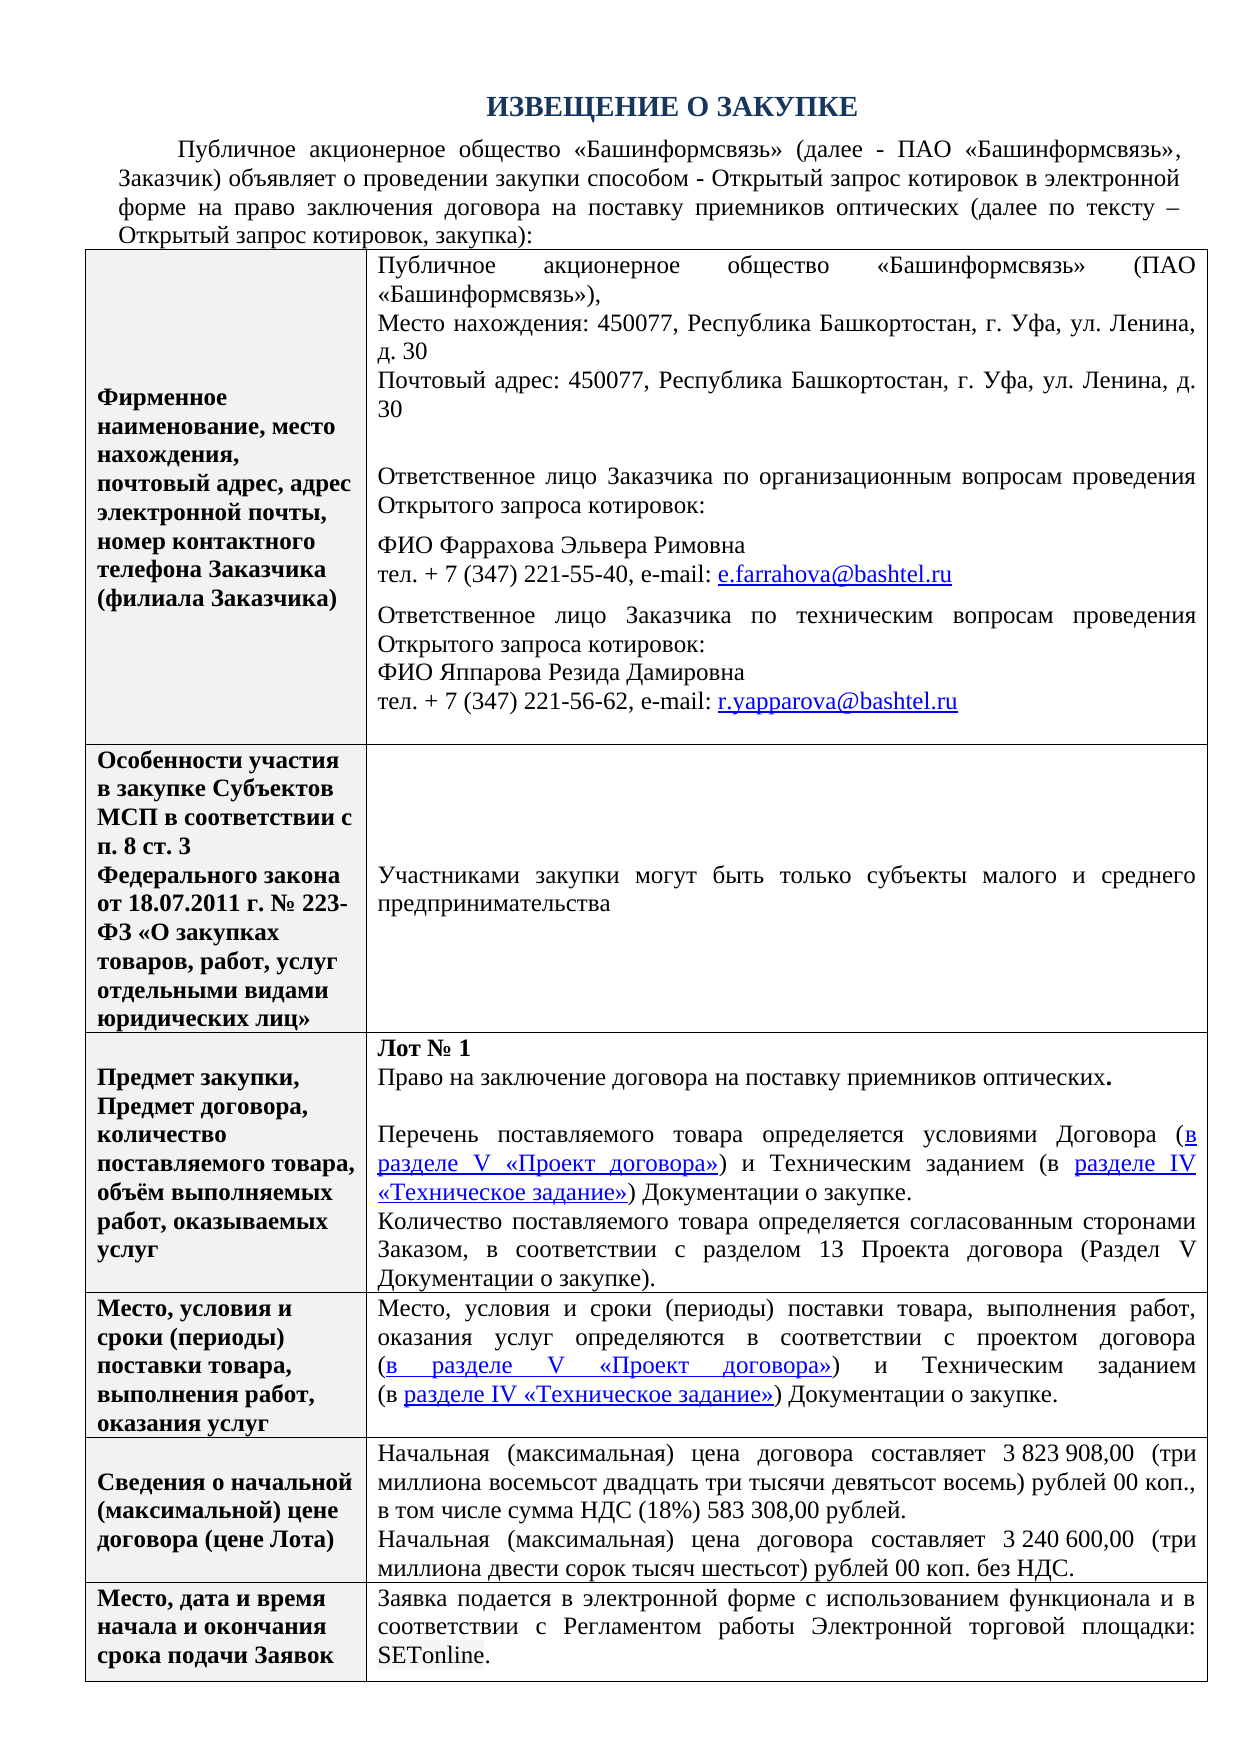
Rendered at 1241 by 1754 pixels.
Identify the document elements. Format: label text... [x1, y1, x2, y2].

table_cell Сведения о начальной (максимальной) цене договора (цене Лота) [86, 1438, 366, 1582]
table_cell Особенности участия в закупке Субъектов МСП в соответствии с п. 8 ст. 3 Федерального закона от 18.07.2011 г. № 223-ФЗ «О закупках товаров, работ, услуг отдельными видами юридических лиц» [86, 745, 366, 1032]
table_cell Место, условия и сроки (периоды) поставки товара, выполнения работ, оказания услуг определяются в соответствии с проектом договора (в разделе V «Проект договора») и Техническим заданием (в разделе IV «Техническое задание») Документации о закупке. [367, 1293, 1207, 1437]
table_cell Участниками закупки могут быть только субъекты малого и среднего предпринимательства [367, 745, 1207, 1032]
table_cell Начальная (максимальная) цена договора составляет 3 823 908,00 (три миллиона восемьсот двадцать три тысячи девятьсот восемь) рублей 00 коп., в том числе сумма НДС (18%) 583 308,00 рублей. Начальная (максимальная) цена договора составляет 3 240 600,00 (три миллиона двести сорок тысяч шестьсот) рублей 00 коп. без НДС. [367, 1438, 1207, 1582]
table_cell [86, 1583, 366, 1681]
table_header Фирменное наименование, место нахождения, почтовый адрес, адрес электронной почты, номер контактного телефона Заказчика (филиала Заказчика) [86, 250, 366, 744]
table_cell Предмет закупки, Предмет договора, количество поставляемого товара, объём выполняемых работ, оказываемых услуг [86, 1033, 366, 1292]
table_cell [367, 1583, 1207, 1681]
subtitle ИЗВЕЩЕНИЕ О ЗАКУПКЕ [163, 89, 1181, 122]
table_header Публичное акционерное общество «Башинформсвязь» (ПАО «Башинформсвязь»), Место нахождения: 450077, Республика Башкортостан, г. Уфа, ул. Ленина, д. 30 Почтовый адрес: 450077, Республика Башкортостан, г. Уфа, ул. Ленина, д. 30 Ответственное лицо Заказчика по организационным вопросам проведения Открытого запроса котировок: ФИО Фаррахова Эльвера Римовна тел. + 7 (347) 221-55-40, e-mail: e.farrahova@bashtel.ru Ответственное лицо Заказчика по техническим вопросам проведения Открытого запроса котировок: ФИО Яппарова Резида Дамировна тел. + 7 (347) 221-56-62, e-mail: r.yapparova@bashtel.ru [367, 250, 1207, 744]
text Публичное акционерное общество «Башинформсвязь» (далее - ПАО «Башинформсвязь», Заказчик) объявляет о проведении закупки способом - Открытый запрос котировок в электронной форме на право заключения договора на поставку приемников оптических (далее по тексту – Открытый запрос котировок, закупка): [118, 134, 1181, 249]
table_cell Место, условия и сроки (периоды) поставки товара, выполнения работ, оказания услуг [86, 1293, 366, 1437]
table_cell Лот № 1 Право на заключение договора на поставку приемников оптических. Перечень поставляемого товара определяется условиями Договора (в разделе V «Проект договора») и Техническим заданием (в разделе IV «Техническое задание») Документации о закупке. Количество поставляемого товара определяется согласованным сторонами Заказом, в соответствии с разделом 13 Проекта договора (Раздел V Документации о закупке). [367, 1033, 1207, 1292]
